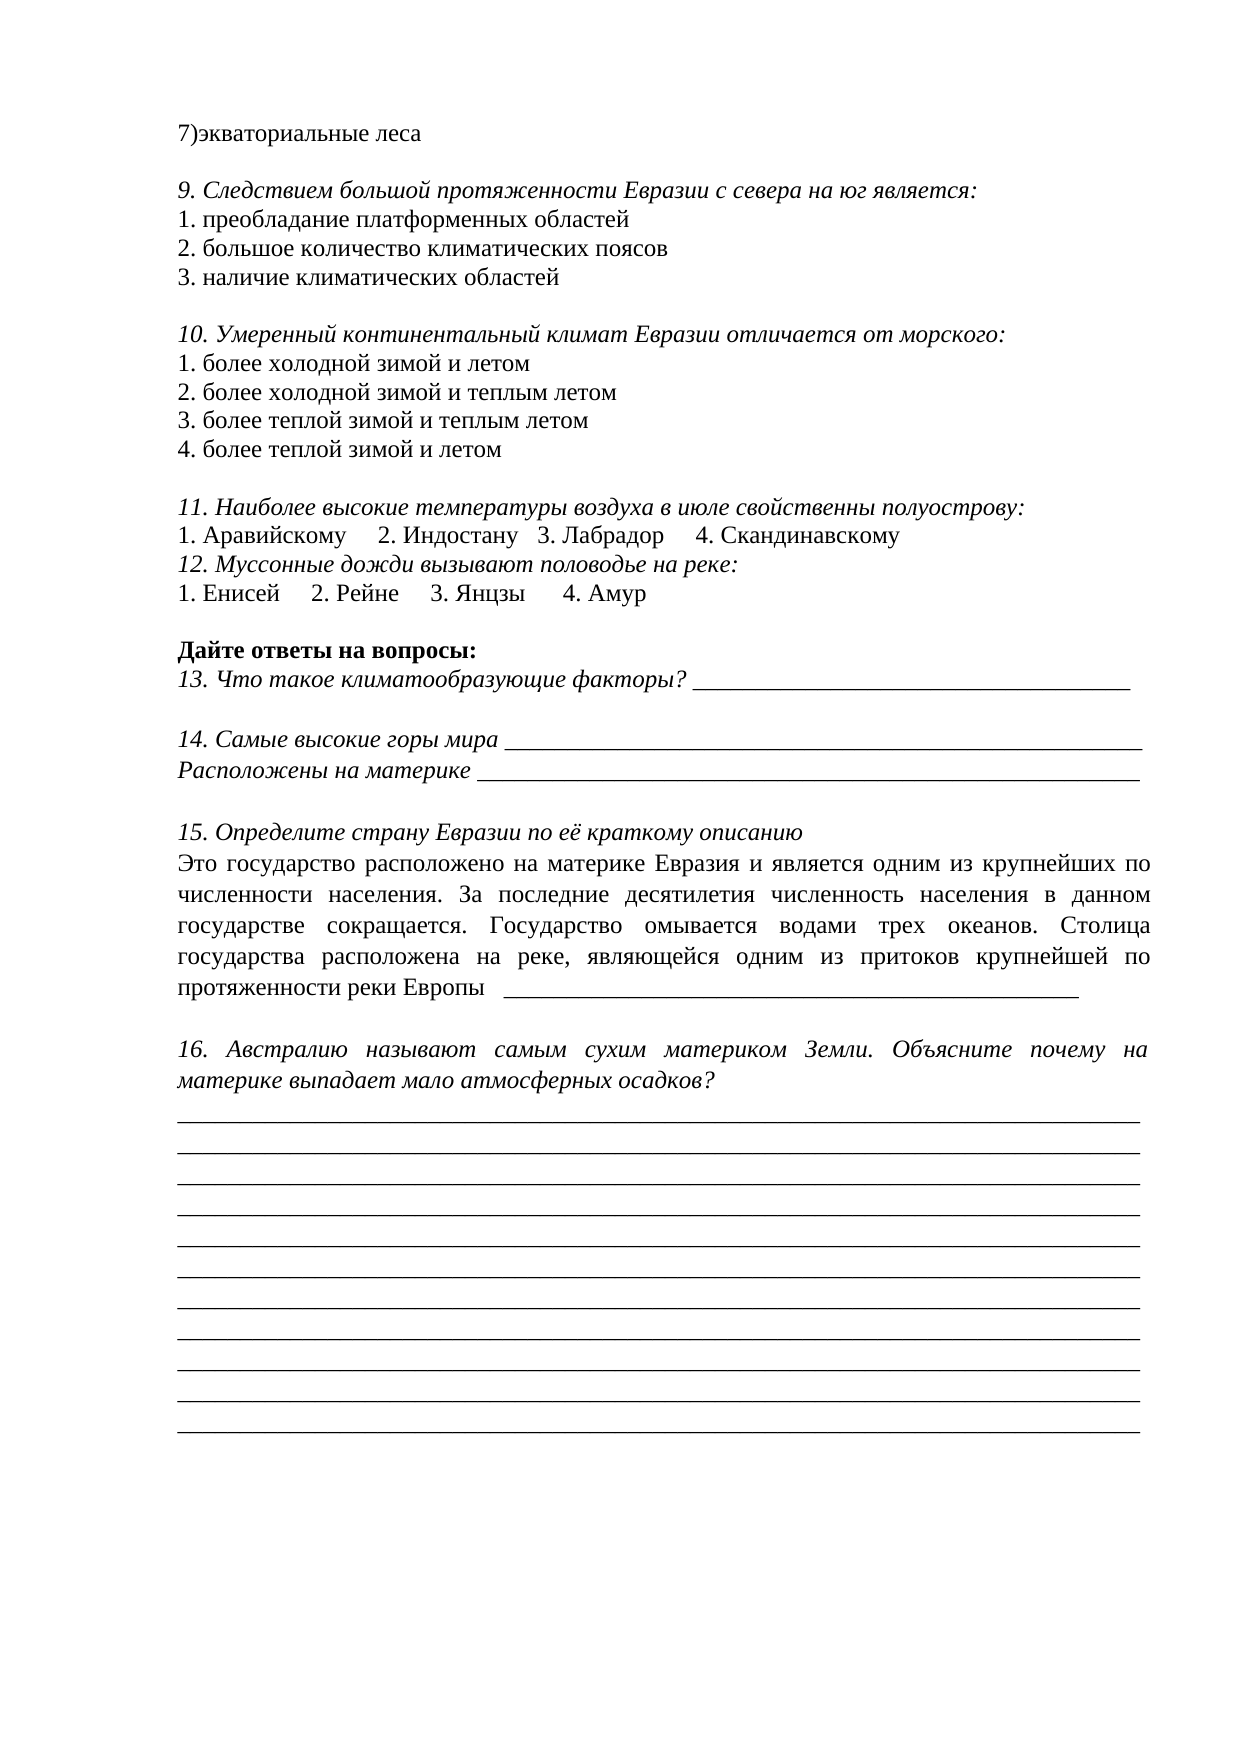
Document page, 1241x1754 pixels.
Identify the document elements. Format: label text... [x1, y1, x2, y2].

text 10. Умеренный континентальный климат Евразии отличается от морского: [177, 319, 1152, 348]
text 1. Аравийскому 2. Индостану 3. Лабрадор 4. Скандинавскому [177, 521, 1152, 549]
text Расположены на материке _____________________________________________________ [177, 755, 1152, 784]
text 14. Самые высокие горы мира ___________________________________________________ [177, 724, 1152, 753]
text 7)экваториальные леса [177, 118, 1152, 147]
text 15. Определите страну Евразии по её краткому описанию [177, 817, 1152, 846]
text 2. более холодной зимой и теплым летом [177, 377, 1152, 406]
text 1. Енисей 2. Рейне 3. Янцзы 4. Амур [177, 578, 1152, 607]
text 3. более теплой зимой и теплым летом [177, 406, 1152, 434]
text 12. Муссонные дожди вызывают половодье на реке: [177, 549, 1152, 578]
text 1. преобладание платформенных областей [177, 204, 1152, 233]
text 1. более холодной зимой и летом [177, 348, 1152, 377]
text 2. большое количество климатических поясов [177, 233, 1152, 262]
text 4. более теплой зимой и летом [177, 434, 1152, 463]
text Это государство расположено на материке Евразия и является одним из крупнейших по численности населения. За последние десятилетия численность населения в данном государстве сокращается. Государство омывается водами трех океанов. Столица государства расположена на реке, являющейся одним из притоков крупнейшей по протяженности реки Европы ______________________________________________ [177, 848, 1152, 1001]
text _______________________________________________________________________________________________________________________________________________________________________________________________________________________________________________________________________________________________________________________________________________________________________________________________________________________________________________________________________________________________________________________________________________________________________________________________________________________________________________________________________________________________________________________________________________________________________________________________________________________________________________________________________________ [177, 1097, 1152, 1436]
text 3. наличие климатических областей [177, 262, 1152, 291]
text 16. Австралию называют самым сухим материком Земли. Объясните почему на материке выпадает мало атмосферных осадков? [177, 1034, 1152, 1094]
text 11. Наиболее высокие температуры воздуха в июле свойственны полуострову: [177, 492, 1152, 521]
text Дайте ответы на вопросы: [177, 636, 1152, 664]
text 9. Следствием большой протяженности Евразии с севера на юг является: [177, 176, 1152, 204]
text 13. Что такое климатообразующие факторы? ___________________________________ [177, 664, 1152, 693]
